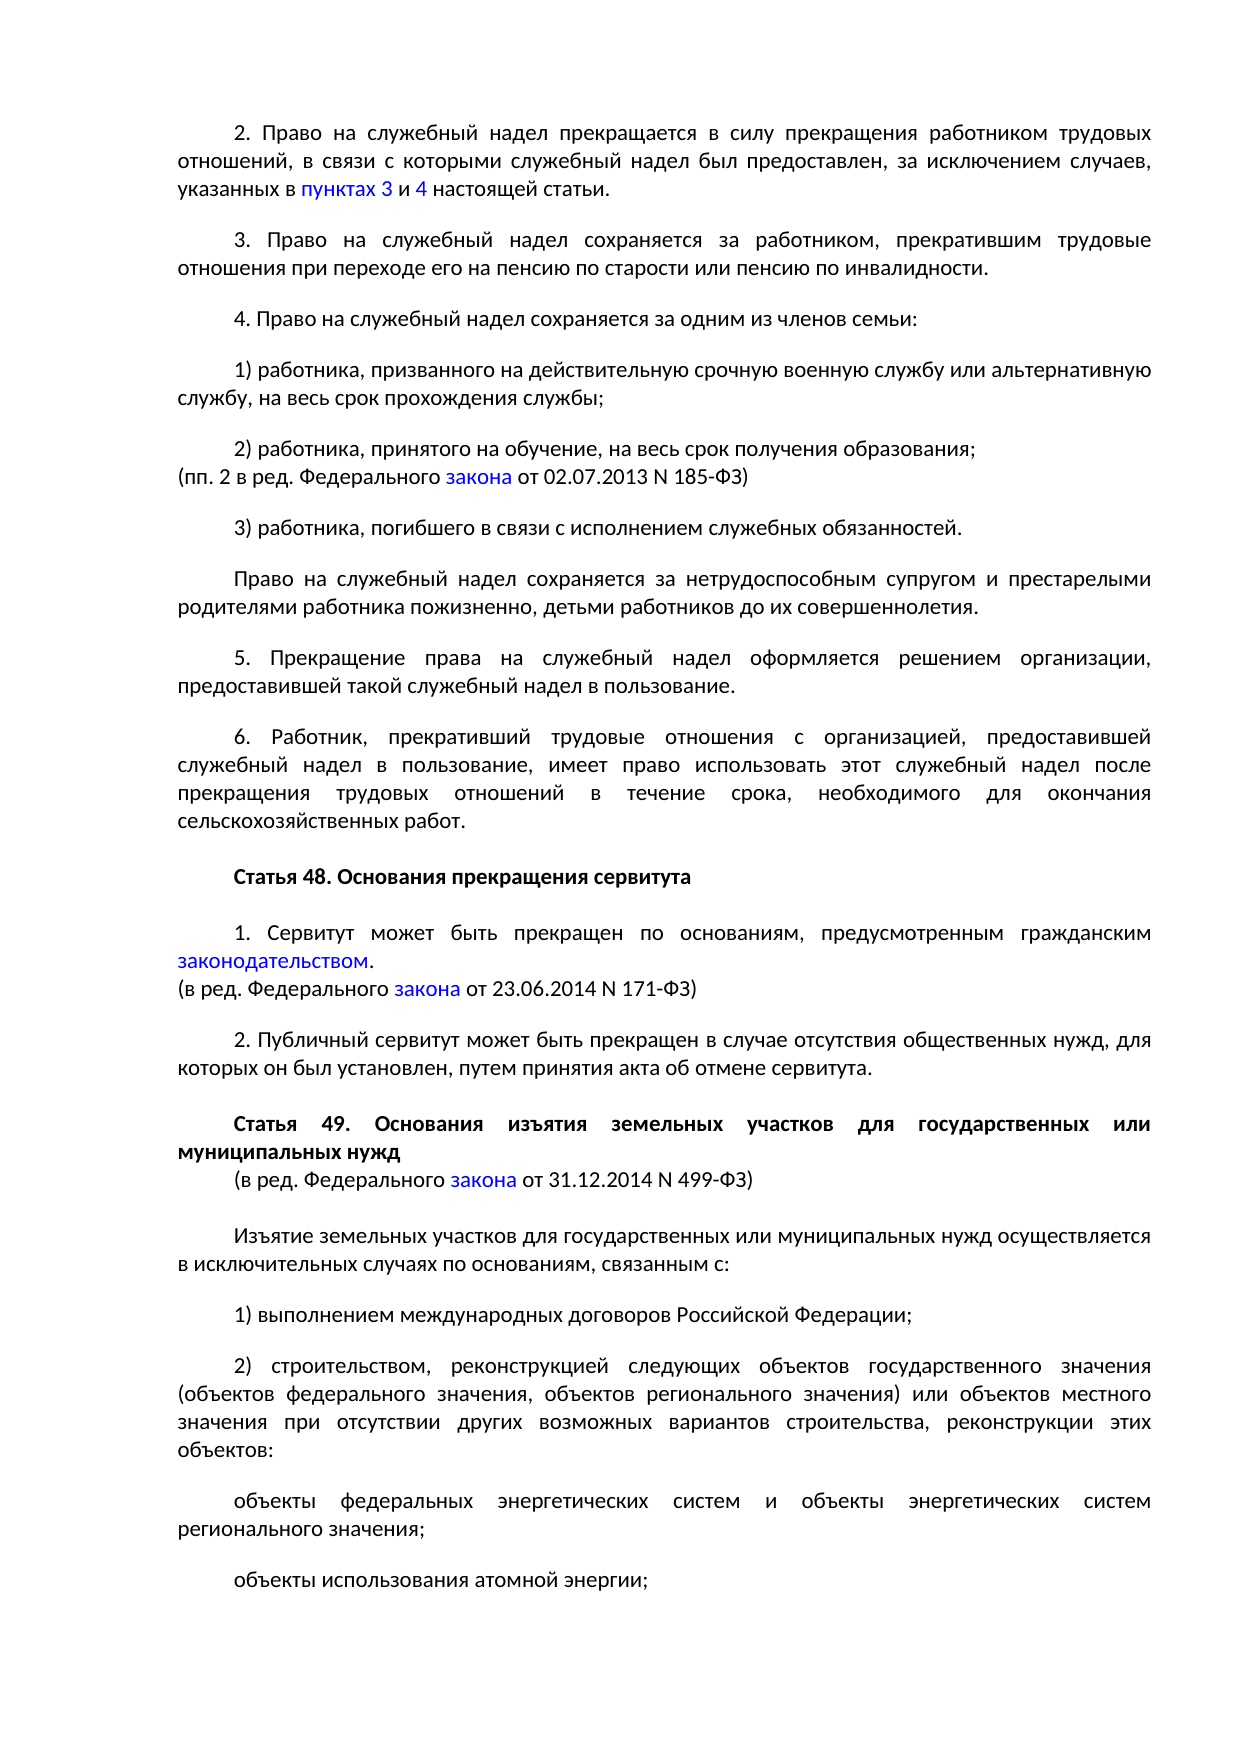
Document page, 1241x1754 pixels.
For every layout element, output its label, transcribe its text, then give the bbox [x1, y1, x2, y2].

text (в ред. Федерального закона от 23.06.2014 N 171-ФЗ) [177, 974, 1152, 1002]
text Право на служебный надел сохраняется за нетрудоспособным супругом и престарелыми родителями работника пожизненно, детьми работников до их совершеннолетия. [177, 564, 1152, 620]
text 3) работника, погибшего в связи с исполнением служебных обязанностей. [177, 513, 1152, 541]
text (пп. 2 в ред. Федерального закона от 02.07.2013 N 185-ФЗ) [177, 462, 1152, 490]
text Изъятие земельных участков для государственных или муниципальных нужд осуществляется в исключительных случаях по основаниям, связанным с: [177, 1221, 1152, 1277]
text 1) работника, призванного на действительную срочную военную службу или альтернативную службу, на весь срок прохождения службы; [177, 355, 1152, 411]
text 5. Прекращение права на служебный надел оформляется решением организации, предоставившей такой служебный надел в пользование. [177, 643, 1152, 699]
text объекты использования атомной энергии; [177, 1565, 1152, 1593]
text 6. Работник, прекративший трудовые отношения с организацией, предоставившей служебный надел в пользование, имеет право использовать этот служебный надел после прекращения трудовых отношений в течение срока, необходимого для окончания сельскохозяйственных работ. [177, 722, 1152, 834]
text 1. Сервитут может быть прекращен по основаниям, предусмотренным гражданским законодательством. [177, 918, 1152, 974]
title Статья 49. Основания изъятия земельных участков для государственных или муниципальных нужд [177, 1109, 1152, 1165]
title Статья 48. Основания прекращения сервитута [177, 862, 1152, 890]
text 3. Право на служебный надел сохраняется за работником, прекратившим трудовые отношения при переходе его на пенсию по старости или пенсию по инвалидности. [177, 225, 1152, 281]
text 4. Право на служебный надел сохраняется за одним из членов семьи: [177, 304, 1152, 332]
text 2) строительством, реконструкцией следующих объектов государственного значения (объектов федерального значения, объектов регионального значения) или объектов местного значения при отсутствии других возможных вариантов строительства, реконструкции этих объектов: [177, 1351, 1152, 1463]
text (в ред. Федерального закона от 31.12.2014 N 499-ФЗ) [177, 1165, 1152, 1193]
text 2) работника, принятого на обучение, на весь срок получения образования; [177, 434, 1152, 462]
text 1) выполнением международных договоров Российской Федерации; [177, 1300, 1152, 1328]
text объекты федеральных энергетических систем и объекты энергетических систем регионального значения; [177, 1486, 1152, 1542]
text 2. Публичный сервитут может быть прекращен в случае отсутствия общественных нужд, для которых он был установлен, путем принятия акта об отмене сервитута. [177, 1025, 1152, 1081]
text 2. Право на служебный надел прекращается в силу прекращения работником трудовых отношений, в связи с которыми служебный надел был предоставлен, за исключением случаев, указанных в пунктах 3 и 4 настоящей статьи. [177, 118, 1152, 202]
